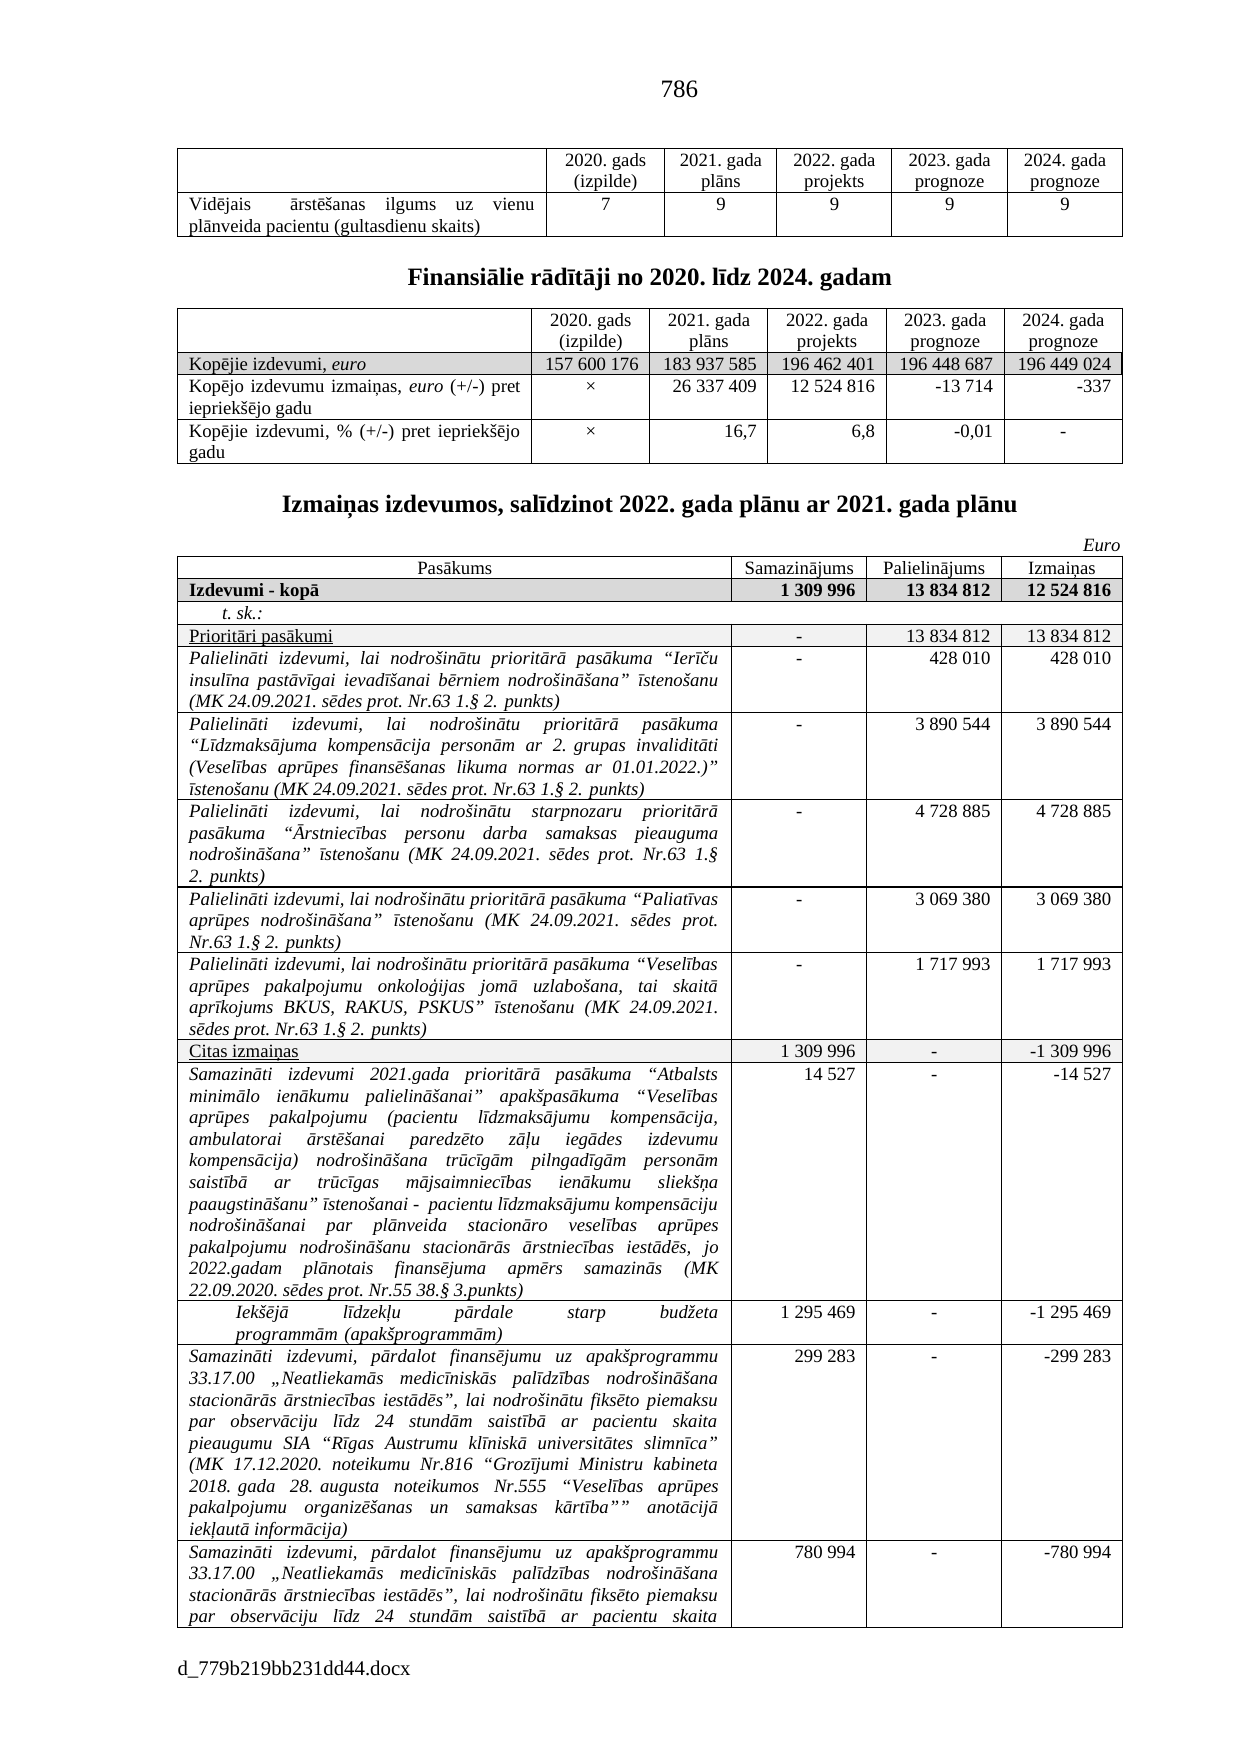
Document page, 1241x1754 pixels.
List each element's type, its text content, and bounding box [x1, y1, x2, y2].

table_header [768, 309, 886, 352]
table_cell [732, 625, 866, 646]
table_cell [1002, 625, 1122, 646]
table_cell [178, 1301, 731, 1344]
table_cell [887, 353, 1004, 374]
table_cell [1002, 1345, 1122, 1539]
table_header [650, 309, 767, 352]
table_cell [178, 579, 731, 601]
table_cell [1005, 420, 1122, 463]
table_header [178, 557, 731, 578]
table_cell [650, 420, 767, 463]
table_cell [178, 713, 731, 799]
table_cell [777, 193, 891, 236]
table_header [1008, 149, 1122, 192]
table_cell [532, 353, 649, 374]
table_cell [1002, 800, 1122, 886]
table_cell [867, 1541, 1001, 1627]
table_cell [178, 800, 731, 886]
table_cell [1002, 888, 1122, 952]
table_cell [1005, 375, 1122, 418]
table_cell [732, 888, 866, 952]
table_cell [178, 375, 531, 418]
text Izmaiņas izdevumos, salīdzinot 2022. gada plānu ar 2021. gada plānu [177, 489, 1122, 517]
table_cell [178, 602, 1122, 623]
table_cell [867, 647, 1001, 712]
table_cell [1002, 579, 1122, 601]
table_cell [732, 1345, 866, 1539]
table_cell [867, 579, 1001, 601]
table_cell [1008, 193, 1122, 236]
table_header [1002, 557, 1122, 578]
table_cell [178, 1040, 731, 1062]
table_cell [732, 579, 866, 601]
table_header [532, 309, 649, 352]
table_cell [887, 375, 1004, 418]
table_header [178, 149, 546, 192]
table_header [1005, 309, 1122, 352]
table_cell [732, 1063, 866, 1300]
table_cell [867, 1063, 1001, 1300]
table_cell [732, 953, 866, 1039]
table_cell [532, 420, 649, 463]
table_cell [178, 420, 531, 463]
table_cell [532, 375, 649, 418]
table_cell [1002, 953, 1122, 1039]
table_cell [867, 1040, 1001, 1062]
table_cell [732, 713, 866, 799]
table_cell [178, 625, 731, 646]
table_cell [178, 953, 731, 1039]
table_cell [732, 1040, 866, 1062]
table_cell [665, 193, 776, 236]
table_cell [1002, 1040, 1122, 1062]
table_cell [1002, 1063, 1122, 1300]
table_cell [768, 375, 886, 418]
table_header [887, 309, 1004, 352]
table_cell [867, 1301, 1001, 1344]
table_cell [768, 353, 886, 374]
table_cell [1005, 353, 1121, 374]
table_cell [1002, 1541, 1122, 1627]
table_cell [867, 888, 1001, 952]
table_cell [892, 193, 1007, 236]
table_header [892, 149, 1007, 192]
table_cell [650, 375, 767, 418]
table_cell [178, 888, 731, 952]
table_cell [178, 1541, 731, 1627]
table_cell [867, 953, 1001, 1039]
text Finansiālie rādītāji no 2020. līdz 2024. gadam [177, 262, 1122, 291]
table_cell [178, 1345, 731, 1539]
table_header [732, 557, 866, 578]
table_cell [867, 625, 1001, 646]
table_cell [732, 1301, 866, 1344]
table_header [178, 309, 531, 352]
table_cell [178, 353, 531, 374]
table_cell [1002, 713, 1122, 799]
text Euro [177, 534, 1122, 556]
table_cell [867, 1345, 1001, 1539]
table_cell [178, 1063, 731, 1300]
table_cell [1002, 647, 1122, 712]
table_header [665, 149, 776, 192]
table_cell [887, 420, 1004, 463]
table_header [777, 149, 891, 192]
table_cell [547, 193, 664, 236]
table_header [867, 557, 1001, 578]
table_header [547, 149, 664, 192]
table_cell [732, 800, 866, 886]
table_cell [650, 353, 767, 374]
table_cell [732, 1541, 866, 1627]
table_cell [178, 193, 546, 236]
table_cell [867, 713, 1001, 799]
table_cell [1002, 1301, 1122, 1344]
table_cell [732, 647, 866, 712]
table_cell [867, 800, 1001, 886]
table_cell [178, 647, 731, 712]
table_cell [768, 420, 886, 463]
